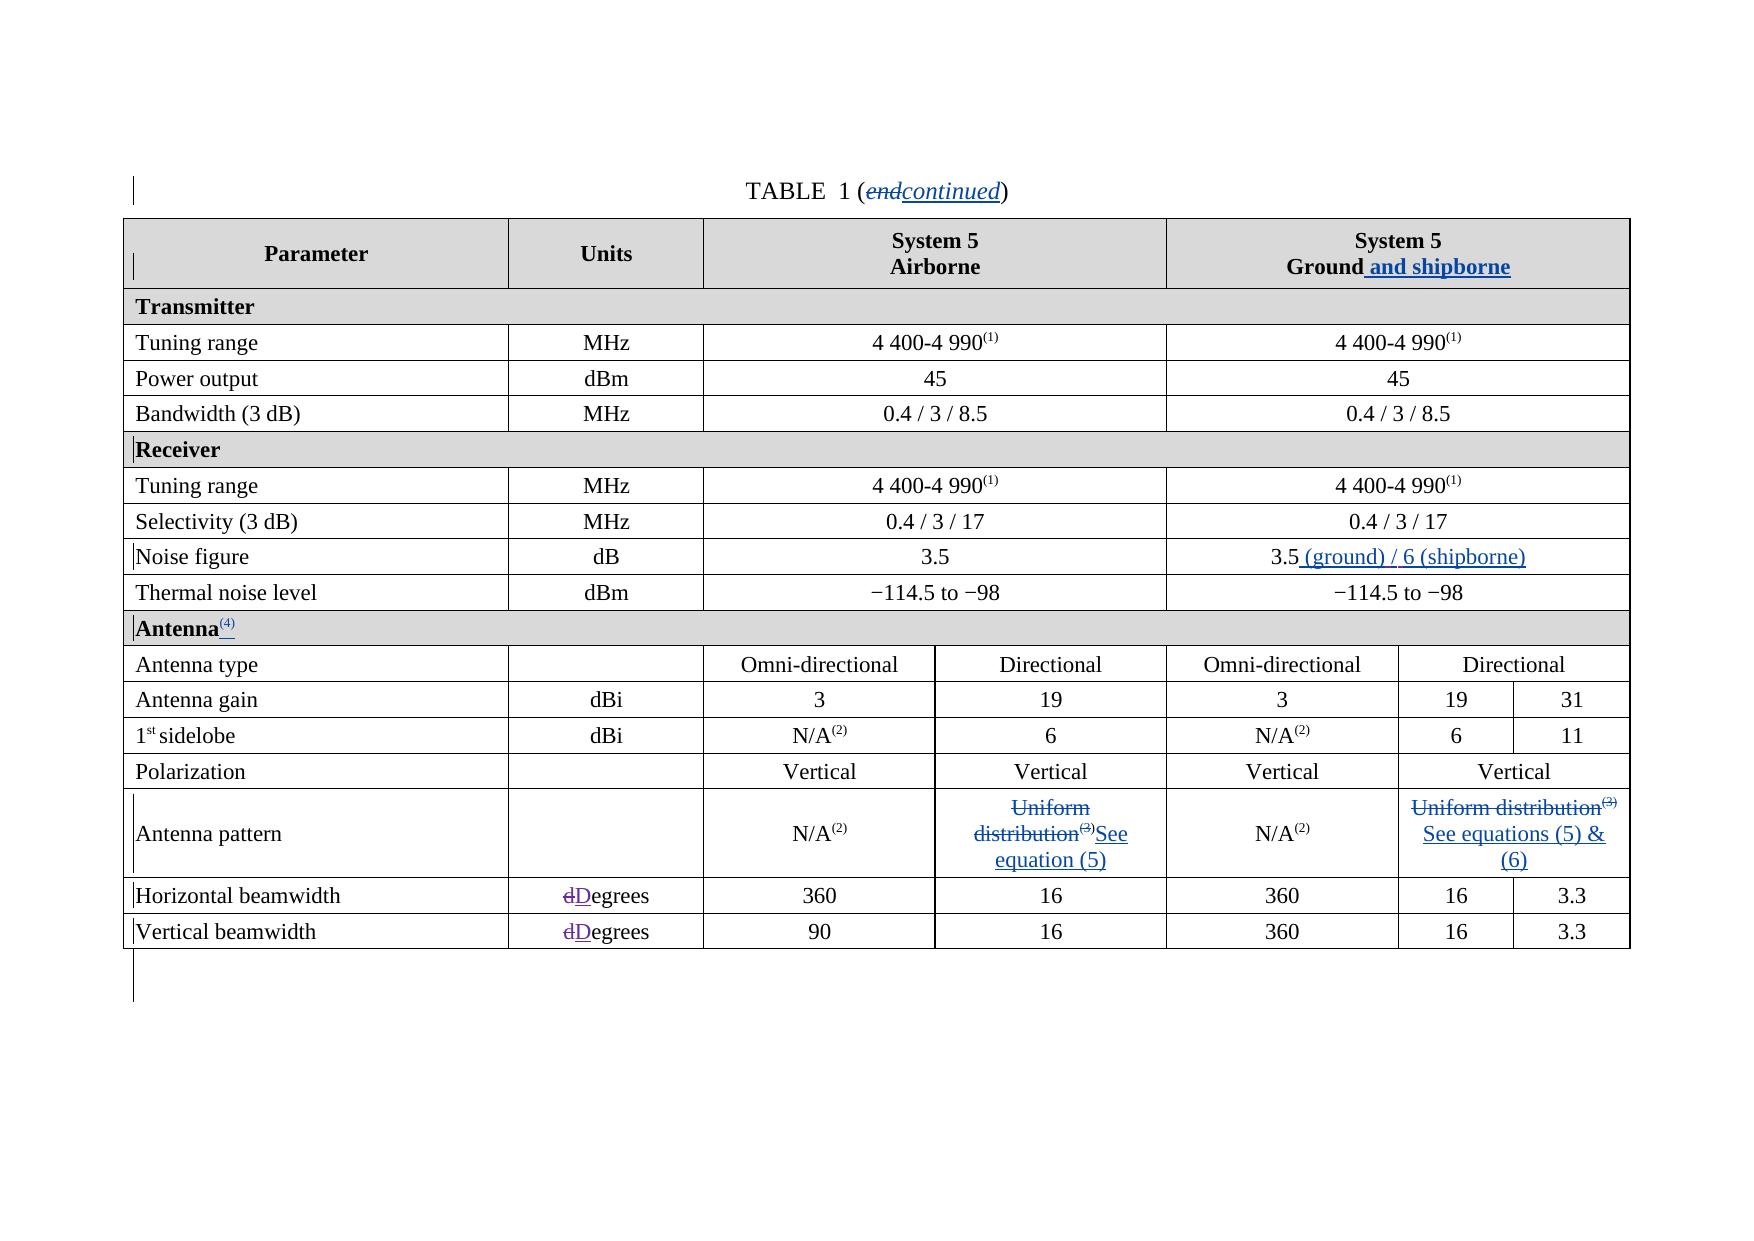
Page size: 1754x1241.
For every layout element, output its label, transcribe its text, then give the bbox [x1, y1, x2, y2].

table_cell MHz [509, 325, 703, 359]
table_cell egrees [509, 914, 703, 948]
table_cell 3.5 [1167, 539, 1629, 574]
table_cell 3.3 [1514, 914, 1629, 948]
table_cell 16 [1399, 878, 1513, 912]
table_header Units [509, 219, 703, 288]
table_cell 45 [1167, 361, 1629, 395]
table_cell Vertical [1167, 754, 1398, 788]
table_cell Vertical [1399, 754, 1629, 788]
table_cell MHz [509, 504, 703, 538]
table_cell Transmitter [124, 289, 1629, 324]
table_cell 4 400-4 990(1) [1167, 468, 1629, 502]
text TABLE 1 () [148, 176, 1606, 205]
table_cell N/A(2) [1167, 718, 1398, 753]
table_cell 0.4 / 3 / 17 [1167, 504, 1629, 538]
table_cell N/A(2) [1167, 789, 1398, 877]
table_cell Antenna gain [124, 682, 508, 717]
table_cell 0.4 / 3 / 8.5 [1167, 396, 1629, 431]
table_cell egrees [509, 878, 703, 912]
table_header System 5 Airborne [704, 219, 1166, 288]
table_cell 90 [704, 914, 934, 948]
table_cell 3 [1167, 682, 1398, 717]
table_cell 3.3 [1514, 878, 1629, 912]
table_cell Directional [936, 646, 1166, 681]
table_cell Tuning range [124, 325, 508, 359]
table_cell [509, 754, 703, 788]
table_cell Omni-directional [704, 646, 934, 681]
table_cell 16 [936, 914, 1166, 948]
table_cell Omni-directional [1167, 646, 1398, 681]
table_cell 4 400-4 990(1) [1167, 325, 1629, 359]
table_cell 19 [1399, 682, 1513, 717]
table_cell dBm [509, 575, 703, 610]
table_cell 3.5 [704, 539, 1166, 574]
table_cell 6 [1399, 718, 1513, 753]
table_cell 31 [1514, 682, 1629, 717]
table_cell [1399, 789, 1629, 877]
table_cell dBi [509, 718, 703, 753]
table_cell Vertical beamwidth [124, 914, 508, 948]
table_cell Thermal noise level [124, 575, 508, 610]
table_cell [509, 646, 703, 681]
table_cell Selectivity (3 dB) [124, 504, 508, 538]
table_cell Tuning range [124, 468, 508, 502]
table_cell Directional [1399, 646, 1629, 681]
table_cell 360 [1167, 878, 1398, 912]
table_cell Antenna [124, 611, 1629, 645]
table_header Parameter [124, 219, 508, 288]
table_header System 5 Ground [1167, 219, 1629, 288]
table_cell MHz [509, 396, 703, 431]
table_cell 4 400-4 990(1) [704, 468, 1166, 502]
table_cell 360 [1167, 914, 1398, 948]
table_cell MHz [509, 468, 703, 502]
table_cell dBm [509, 361, 703, 395]
table_cell 19 [936, 682, 1166, 717]
table_cell 0.4 / 3 / 8.5 [704, 396, 1166, 431]
table_cell 16 [1399, 914, 1513, 948]
table_cell Power output [124, 361, 508, 395]
table_cell Antenna pattern [124, 789, 508, 877]
table_cell N/A(2) [704, 789, 934, 877]
table_cell Polarization [124, 754, 508, 788]
table_cell [509, 789, 703, 877]
table_cell 45 [704, 361, 1166, 395]
table_cell Horizontal beamwidth [124, 878, 508, 912]
table_cell 360 [704, 878, 934, 912]
table_cell 4 400-4 990(1) [704, 325, 1166, 359]
table_cell Bandwidth (3 dB) [124, 396, 508, 431]
table_cell 0.4 / 3 / 17 [704, 504, 1166, 538]
table_cell −114.5 to −98 [704, 575, 1166, 610]
table_cell 11 [1514, 718, 1629, 753]
table_cell 3 [704, 682, 934, 717]
table_cell 1st sidelobe [124, 718, 508, 753]
table_cell Antenna type [124, 646, 508, 681]
table_cell Receiver [124, 432, 1629, 467]
table_cell −114.5 to −98 [1167, 575, 1629, 610]
table_cell Vertical [704, 754, 934, 788]
table_cell dB [509, 539, 703, 574]
table_cell 16 [936, 878, 1166, 912]
table_cell dBi [509, 682, 703, 717]
table_cell ) [936, 789, 1166, 877]
table_cell Vertical [936, 754, 1166, 788]
table_cell 6 [936, 718, 1166, 753]
table_cell N/A(2) [704, 718, 934, 753]
table_cell Noise figure [124, 539, 508, 574]
